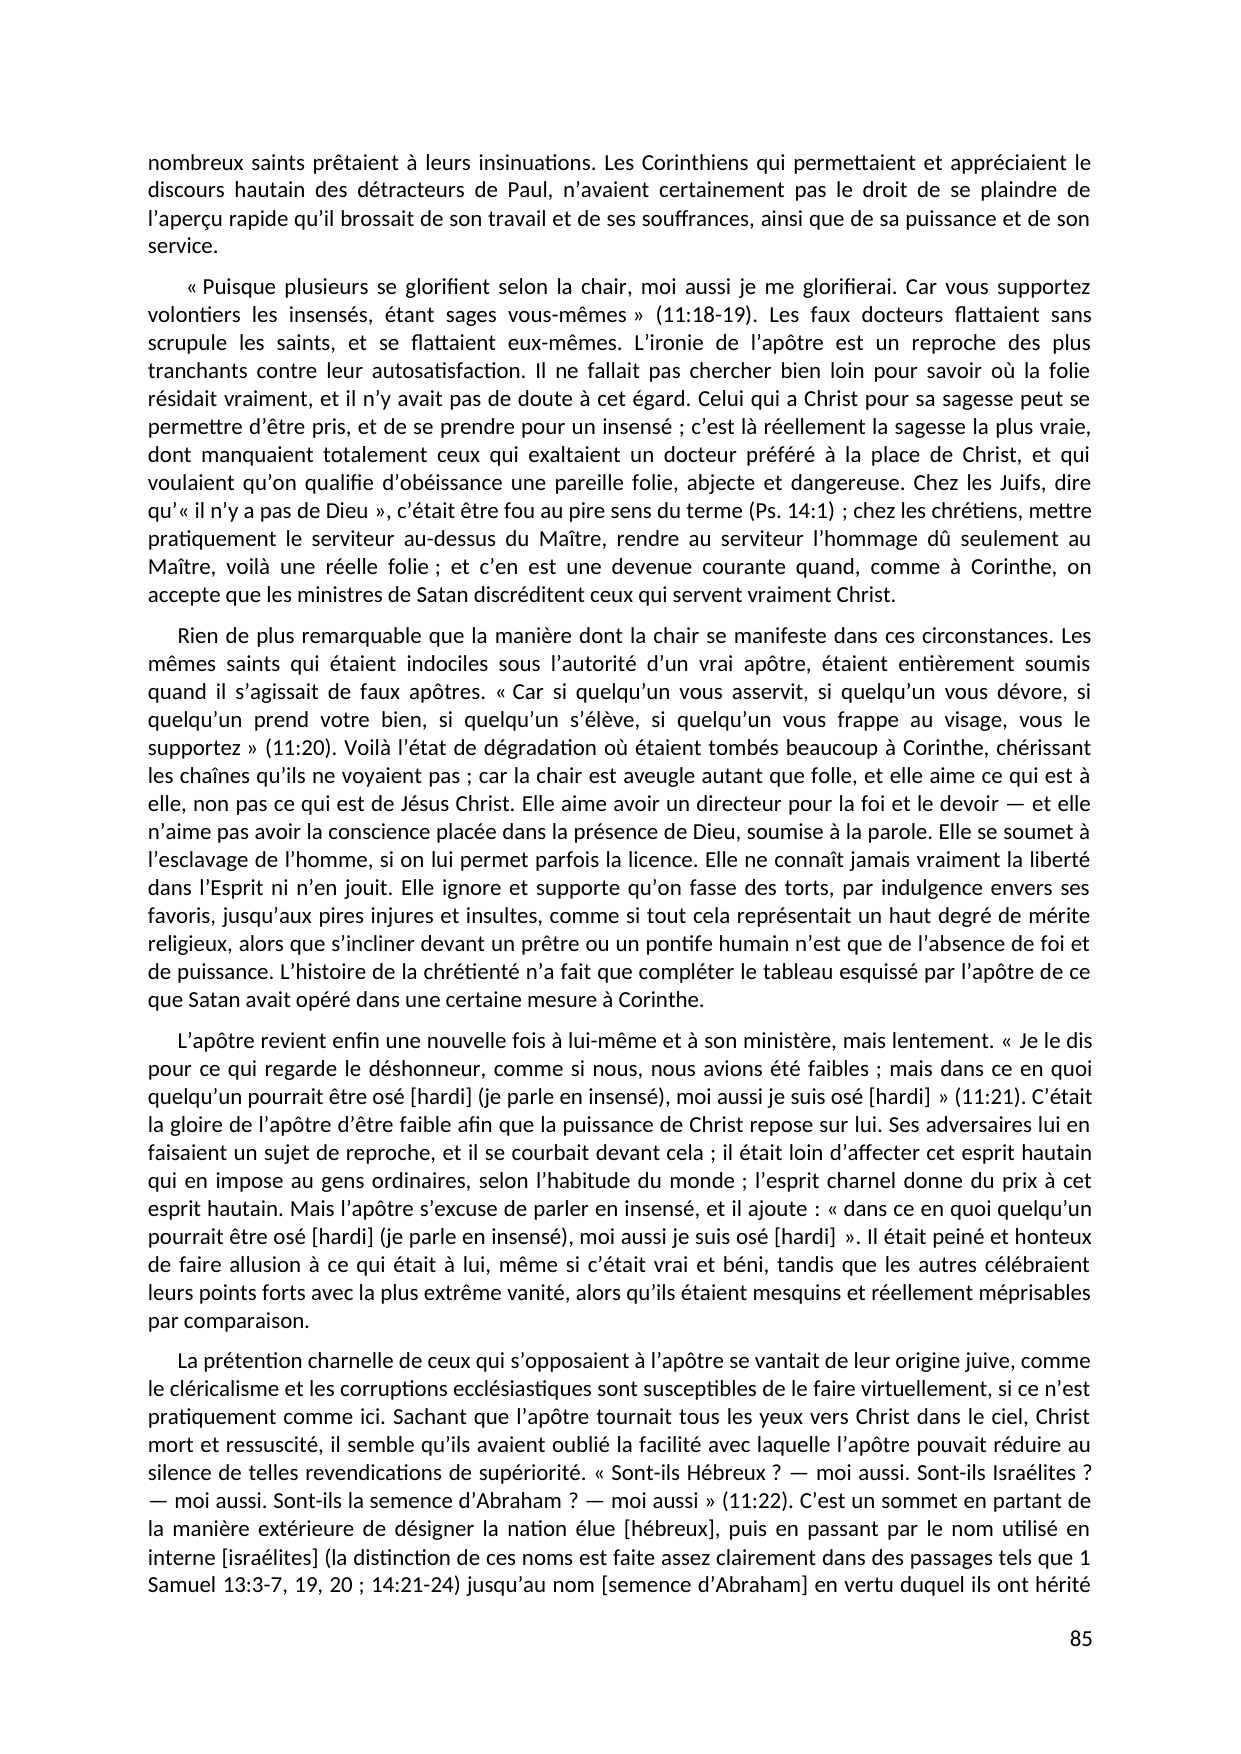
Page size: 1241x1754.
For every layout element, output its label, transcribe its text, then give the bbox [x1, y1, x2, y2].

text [148, 148, 1093, 260]
text « Puisque plusieurs se glorifient selon la chair, moi aussi je me glorifierai. Car vous supportez volontiers les insensés, étant sages vous-mêmes » (11:18-19). Les faux docteurs flattaient sans scrupule les saints, et se flattaient eux-mêmes. L’ironie de l’apôtre est un reproche des plus tranchants contre leur autosatisfaction. Il ne fallait pas chercher bien loin pour savoir où la folie résidait vraiment, et il n’y avait pas de doute à cet égard. Celui qui a Christ pour sa sagesse peut se permettre d’être pris, et de se prendre pour un insensé ; c’est là réellement la sagesse la plus vraie, dont manquaient totalement ceux qui exaltaient un docteur préféré à la place de Christ, et qui voulaient qu’on qualifie d’obéissance une pareille folie, abjecte et dangereuse. Chez les Juifs, dire qu’« il n’y a pas de Dieu », c’était être fou au pire sens du terme (Ps. 14:1) ; chez les chrétiens, mettre pratiquement le serviteur au-dessus du Maître, rendre au serviteur l’hommage dû seulement au Maître, voilà une réelle folie ; et c’en est une devenue courante quand, comme à Corinthe, on accepte que les ministres de Satan discréditent ceux qui servent vraiment Christ. [148, 272, 1093, 608]
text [148, 1346, 1093, 1599]
text L’apôtre revient enfin une nouvelle fois à lui-même et à son ministère, mais lentement. « Je le dis pour ce qui regarde le déshonneur, comme si nous, nous avions été faibles ; mais dans ce en quoi quelqu’un pourrait être osé [hardi] (je parle en insensé), moi aussi je suis osé [hardi] » (11:21). C’était la gloire de l’apôtre d’être faible afin que la puissance de Christ repose sur lui. Ses adversaires lui en faisaient un sujet de reproche, et il se courbait devant cela ; il était loin d’affecter cet esprit hautain qui en impose au gens ordinaires, selon l’habitude du monde ; l’esprit charnel donne du prix à cet esprit hautain. Mais l’apôtre s’excuse de parler en insensé, et il ajoute : « dans ce en quoi quelqu’un pourrait être osé [hardi] (je parle en insensé), moi aussi je suis osé [hardi] ». Il était peiné et honteux de faire allusion à ce qui était à lui, même si c’était vrai et béni, tandis que les autres célébraient leurs points forts avec la plus extrême vanité, alors qu’ils étaient mesquins et réellement méprisables par comparaison. [148, 1026, 1093, 1334]
text Rien de plus remarquable que la manière dont la chair se manifeste dans ces circonstances. Les mêmes saints qui étaient indociles sous l’autorité d’un vrai apôtre, étaient entièrement soumis quand il s’agissait de faux apôtres. « Car si quelqu’un vous asservit, si quelqu’un vous dévore, si quelqu’un prend votre bien, si quelqu’un s’élève, si quelqu’un vous frappe au visage, vous le supportez » (11:20). Voilà l’état de dégradation où étaient tombés beaucoup à Corinthe, chérissant les chaînes qu’ils ne voyaient pas ; car la chair est aveugle autant que folle, et elle aime ce qui est à elle, non pas ce qui est de Jésus Christ. Elle aime avoir un directeur pour la foi et le devoir — et elle n’aime pas avoir la conscience placée dans la présence de Dieu, soumise à la parole. Elle se soumet à l’esclavage de l’homme, si on lui permet parfois la licence. Elle ne connaît jamais vraiment la liberté dans l’Esprit ni n’en jouit. Elle ignore et supporte qu’on fasse des torts, par indulgence envers ses favoris, jusqu’aux pires injures et insultes, comme si tout cela représentait un haut degré de mérite religieux, alors que s’incliner devant un prêtre ou un pontife humain n’est que de l’absence de foi et de puissance. L’histoire de la chrétienté n’a fait que compléter le tableau esquissé par l’apôtre de ce que Satan avait opéré dans une certaine mesure à Corinthe. [148, 621, 1093, 1013]
